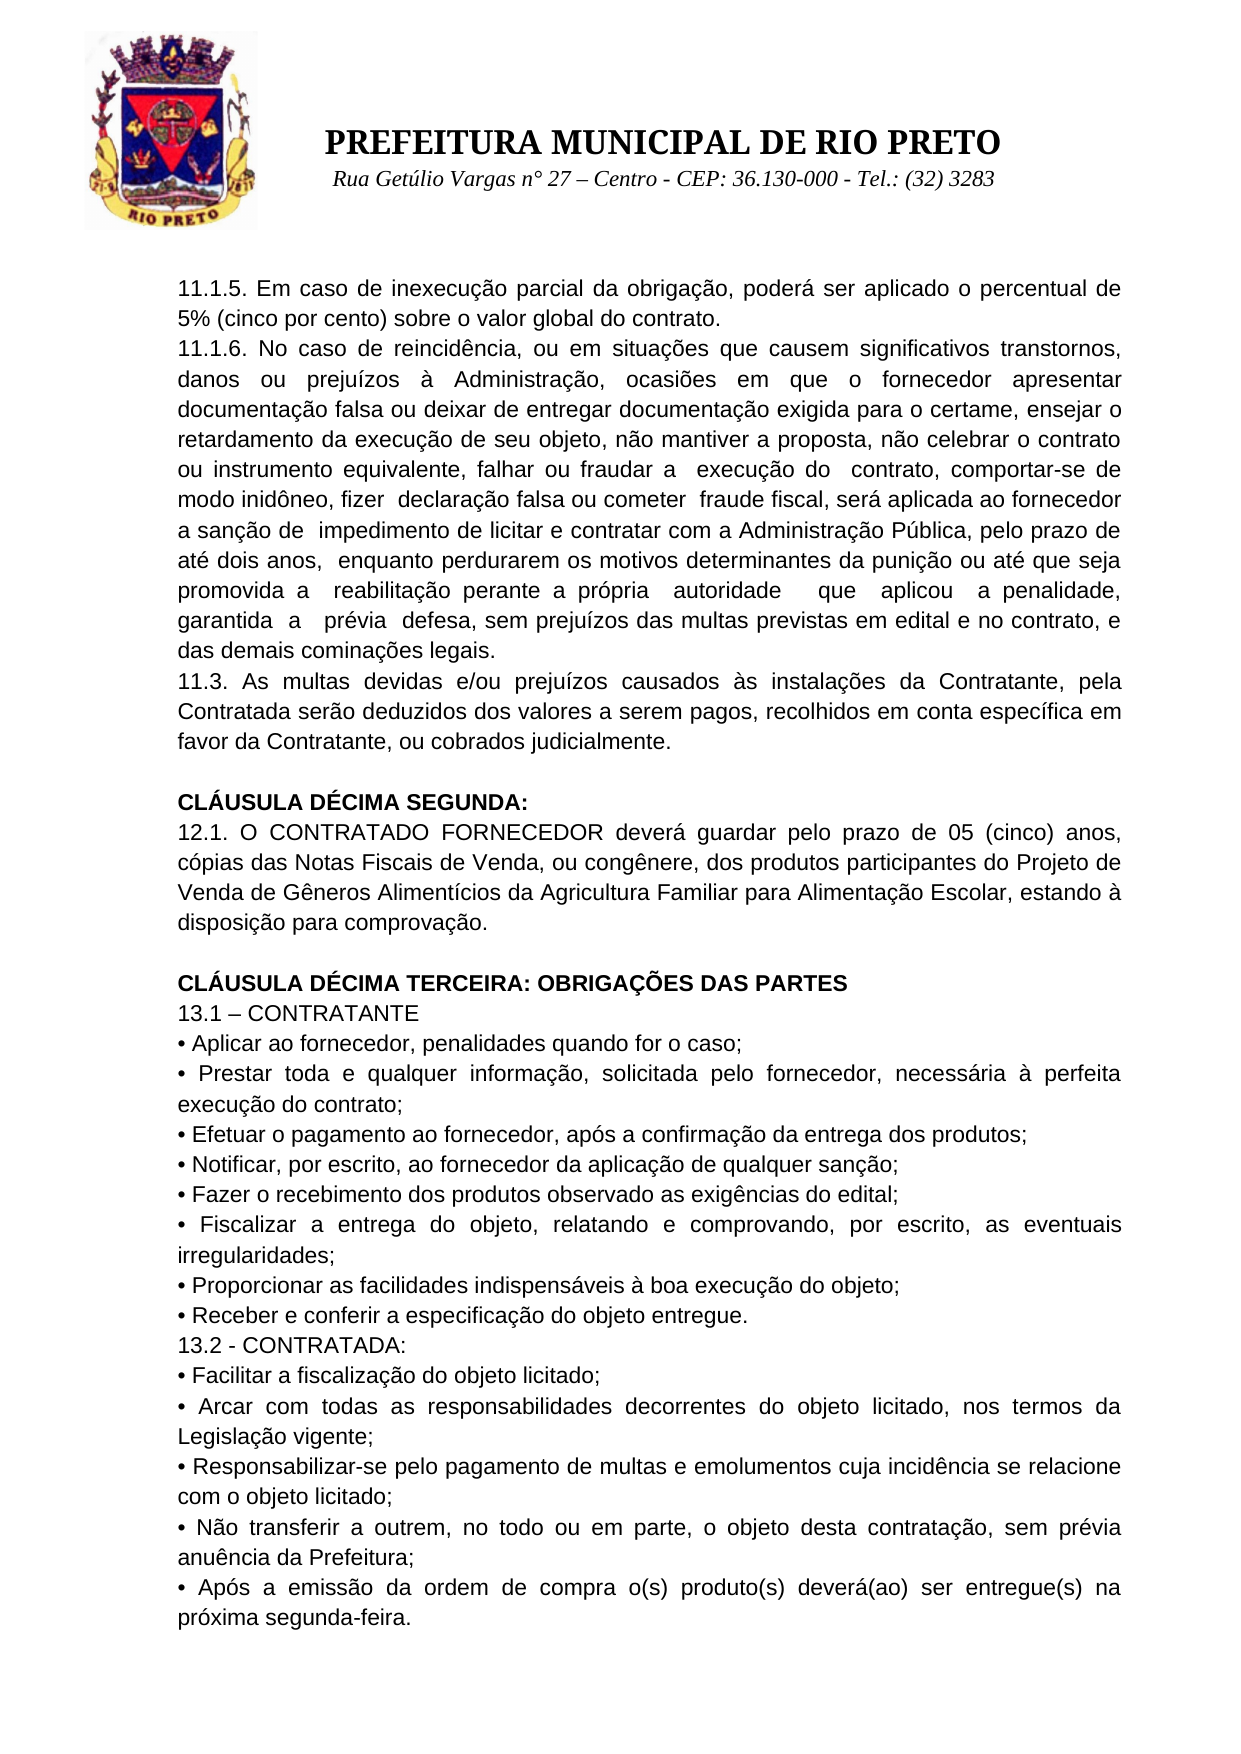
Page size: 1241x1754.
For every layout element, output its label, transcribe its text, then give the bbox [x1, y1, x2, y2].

text • Arcar com todas as responsabilidades decorrentes do objeto licitado, nos termos da Legislação vigente; [177, 1393, 1122, 1449]
text • Proporcionar as facilidades indispensáveis à boa execução do objeto; [177, 1272, 1122, 1298]
text 12.1. O CONTRATADO FORNECEDOR deverá guardar pelo prazo de 05 (cinco) anos, cópias das Notas Fiscais de Venda, ou congênere, dos produtos participantes do Projeto de Venda de Gêneros Alimentícios da Agricultura Familiar para Alimentação Escolar, estando à disposição para comprovação. [177, 819, 1122, 936]
text • Após a emissão da ordem de compra o(s) produto(s) deverá(ao) ser entregue(s) na próxima segunda-feira. [177, 1574, 1122, 1631]
text • Responsabilizar-se pelo pagamento de multas e emolumentos cuja incidência se relacione com o objeto licitado; [177, 1453, 1122, 1510]
text • Prestar toda e qualquer informação, solicitada pelo fornecedor, necessária à perfeita execução do contrato; [177, 1060, 1122, 1117]
text 11.1.5. Em caso de inexecução parcial da obrigação, poderá ser aplicado o percentual de 5% (cinco por cento) sobre o valor global do contrato. [177, 275, 1122, 332]
text • Não transferir a outrem, no todo ou em parte, o objeto desta contratação, sem prévia anuência da Prefeitura; [177, 1513, 1122, 1570]
picture [84, 31, 258, 230]
text • Receber e conferir a especificação do objeto entregue. [177, 1302, 1122, 1328]
text CLÁUSULA DÉCIMA TERCEIRA: OBRIGAÇÕES DAS PARTES [177, 970, 1122, 996]
text 13.2 - CONTRATADA: [177, 1332, 1122, 1359]
text 11.3. As multas devidas e/ou prejuízos causados às instalações da Contratante, pela Contratada serão deduzidos dos valores a serem pagos, recolhidos em conta específica em favor da Contratante, ou cobrados judicialmente. [177, 668, 1122, 754]
text CLÁUSULA DÉCIMA SEGUNDA: [177, 788, 1122, 815]
text 11.1.6. No caso de reincidência, ou em situações que causem significativos transtornos, danos ou prejuízos à Administração, ocasiões em que o fornecedor apresentar documentação falsa ou deixar de entregar documentação exigida para o certame, ensejar o retardamento da execução de seu objeto, não mantiver a proposta, não celebrar o contrato ou instrumento equivalente, falhar ou fraudar a execução do contrato, comportar-se de modo inidôneo, fizer declaração falsa ou cometer fraude fiscal, será aplicada ao fornecedor a sanção de impedimento de licitar e contratar com a Administração Pública, pelo prazo de até dois anos, enquanto perdurarem os motivos determinantes da punição ou até que seja promovida a reabilitação perante a própria autoridade que aplicou a penalidade, garantida a prévia defesa, sem prejuízos das multas previstas em edital e no contrato, e das demais cominações legais. [177, 335, 1122, 664]
text • Notificar, por escrito, ao fornecedor da aplicação de qualquer sanção; [177, 1151, 1122, 1177]
text • Aplicar ao fornecedor, penalidades quando for o caso; [177, 1030, 1122, 1057]
text • Fazer o recebimento dos produtos observado as exigências do edital; [177, 1181, 1122, 1208]
text • Facilitar a fiscalização do objeto licitado; [177, 1362, 1122, 1389]
text 13.1 – CONTRATANTE [177, 1000, 1122, 1026]
text • Fiscalizar a entrega do objeto, relatando e comprovando, por escrito, as eventuais irregularidades; [177, 1211, 1122, 1268]
text • Efetuar o pagamento ao fornecedor, após a confirmação da entrega dos produtos; [177, 1121, 1122, 1147]
